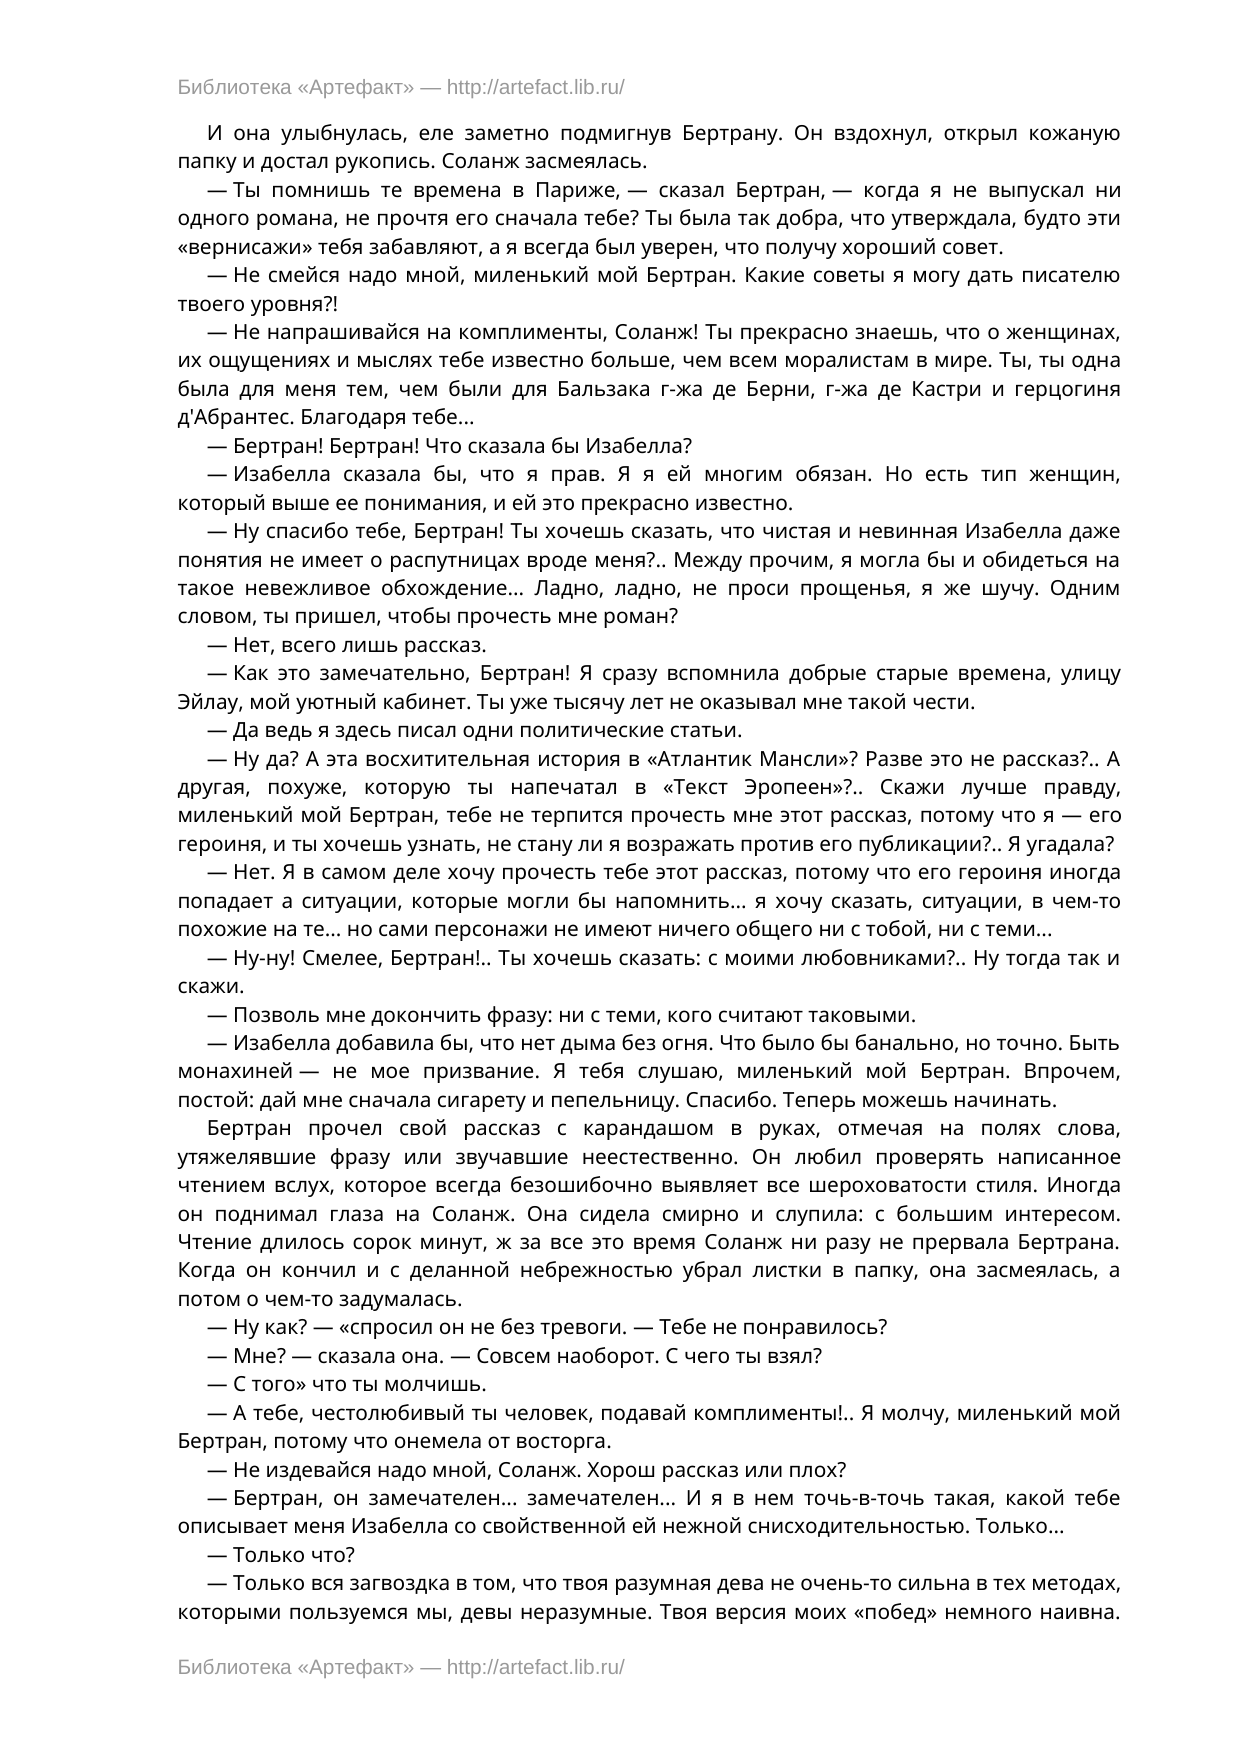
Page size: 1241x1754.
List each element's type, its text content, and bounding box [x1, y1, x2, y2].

text — Изабелла добавила бы, что нет дыма без огня. Что было бы банально, но точно. Быть монахиней — не мое призвание. Я тебя слушаю, миленький мой Бертран. Впрочем, постой: дай мне сначала сигарету и пепельницу. Спасибо. Теперь можешь начинать. [177, 1028, 1122, 1113]
text Бертран прочел свой рассказ с карандашом в руках, отмечая на полях слова, утяжелявшие фразу или звучавшие неестественно. Он любил проверять написанное чтением вслух, которое всегда безошибочно выявляет все шероховатости стиля. Иногда он поднимал глаза на Соланж. Она сидела смирно и слупила: с большим интересом. Чтение длилось сорок минут, ж за все это время Соланж ни разу не прервала Бертрана. Когда он кончил и с деланной небрежностью убрал листки в папку, она засмеялась, а потом о чем-то задумалась. [177, 1113, 1122, 1312]
text — Ну как? — «спросил он не без тревоги. — Тебе не понравилось? [177, 1312, 1122, 1341]
text — Нет. Я в самом деле хочу прочесть тебе этот рассказ, потому что его героиня иногда попадает а ситуации, которые могли бы напомнить... я хочу сказать, ситуации, в чем-то похожие на те... но сами персонажи не имеют ничего общего ни с тобой, ни с теми... [177, 857, 1122, 943]
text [177, 1568, 1122, 1625]
text — Да ведь я здесь писал одни политические статьи. [177, 715, 1122, 744]
text — Бертран! Бертран! Что сказала бы Изабелла? [177, 431, 1122, 459]
text — Как это замечательно, Бертран! Я сразу вспомнила добрые старые времена, улицу Эйлау, мой уютный кабинет. Ты уже тысячу лет не оказывал мне такой чести. [177, 658, 1122, 715]
text — Бертран, он замечателен... замечателен... И я в нем точь-в-точь такая, какой тебе описывает меня Изабелла со свойственной ей нежной снисходительностью. Только... [177, 1483, 1122, 1540]
text — Ну спасибо тебе, Бертран! Ты хочешь сказать, что чистая и невинная Изабелла даже понятия не имеет о распутницах вроде меня?.. Между прочим, я могла бы и обидеться на такое невежливое обхождение... Ладно, ладно, не проси прощенья, я же шучу. Одним словом, ты пришел, чтобы прочесть мне роман? [177, 516, 1122, 630]
text — А тебе, честолюбивый ты человек, подавай комплименты!.. Я молчу, миленький мой Бертран, потому что онемела от восторга. [177, 1398, 1122, 1455]
text — Ну-ну! Смелее, Бертран!.. Ты хочешь сказать: с моими любовниками?.. Ну тогда так и скажи. [177, 943, 1122, 1000]
text — Только что? [177, 1540, 1122, 1568]
text — Мне? — сказала она. — Совсем наоборот. С чего ты взял? [177, 1341, 1122, 1369]
text И она улыбнулась, еле заметно подмигнув Бертрану. Он вздохнул, открыл кожаную папку и достал рукопись. Соланж засмеялась. [177, 118, 1122, 175]
text — Ты помнишь те времена в Париже, — сказал Бертран, — когда я не выпускал ни одного романа, не прочтя его сначала тебе? Ты была так добра, что утверждала, будто эти «вернисажи» тебя забавляют, а я всегда был уверен, что получу хороший совет. [177, 175, 1122, 260]
text — Не напрашивайся на комплименты, Соланж! Ты прекрасно знаешь, что о женщинах, их ощущениях и мыслях тебе известно больше, чем всем моралистам в мире. Ты, ты одна была для меня тем, чем были для Бальзака г-жа де Берни, г-жа де Кастри и герцогиня д'Абрантес. Благодаря тебе... [177, 317, 1122, 431]
text — Изабелла сказала бы, что я прав. Я я ей многим обязан. Но есть тип женщин, который выше ее понимания, и ей это прекрасно известно. [177, 459, 1122, 516]
text — С того» что ты молчишь. [177, 1369, 1122, 1398]
text — Позволь мне докончить фразу: ни с теми, кого считают таковыми. [177, 1000, 1122, 1028]
text — Нет, всего лишь рассказ. [177, 630, 1122, 658]
text — Ну да? А эта восхитительная история в «Атлантик Мансли»? Разве это не рассказ?.. А другая, похуже, которую ты напечатал в «Текст Эропеен»?.. Скажи лучше правду, миленький мой Бертран, тебе не терпится прочесть мне этот рассказ, потому что я — его героиня, и ты хочешь узнать, не стану ли я возражать против его публикации?.. Я угадала? [177, 744, 1122, 857]
text — Не издевайся надо мной, Соланж. Хорош рассказ или плох? [177, 1455, 1122, 1483]
text — Не смейся надо мной, миленький мой Бертран. Какие советы я могу дать писателю твоего уровня?! [177, 260, 1122, 317]
